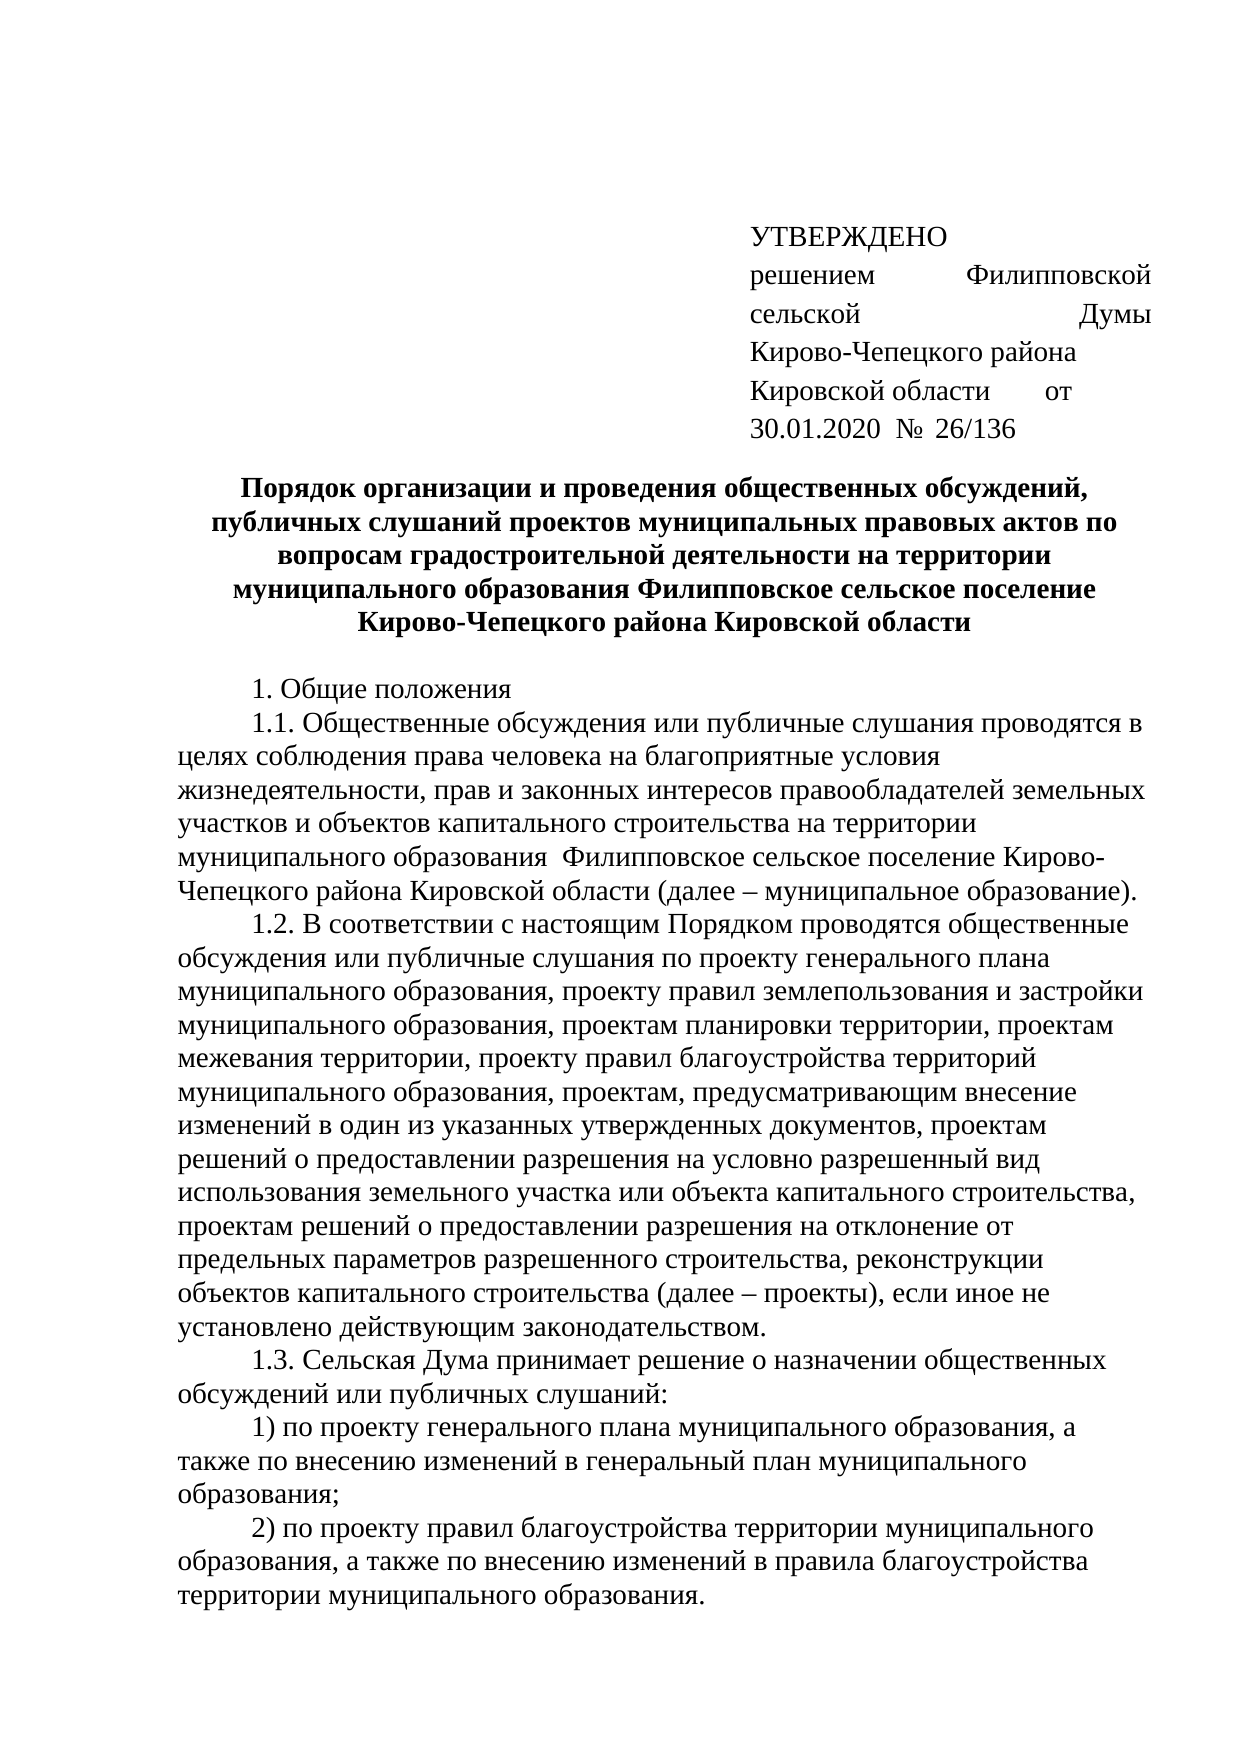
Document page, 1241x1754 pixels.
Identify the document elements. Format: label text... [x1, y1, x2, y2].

text публичных слушаний проектов муниципальных правовых актов по [177, 504, 1152, 537]
text Порядок организации и проведения общественных обсуждений, [177, 470, 1152, 504]
text вопросам градостроительной деятельности на территории [177, 537, 1152, 571]
text 1.2. В соответствии с настоящим Порядком проводятся общественные обсуждения или публичные слушания по проекту генерального плана муниципального образования, проекту правил землепользования и застройки муниципального образования, проектам планировки территории, проектам межевания территории, проекту правил благоустройства территорий муниципального образования, проектам, предусматривающим внесение изменений в один из указанных утвержденных документов, проектам решений о предоставлении разрешения на условно разрешенный вид использования земельного участка или объекта капитального строительства, проектам решений о предоставлении разрешения на отклонение от предельных параметров разрешенного строительства, реконструкции объектов капитального строительства (далее – проекты), если иное не установлено действующим законодательством. [177, 906, 1152, 1342]
table_header УТВЕРЖДЕНО решением Филипповской сельской Думы Кирово-Чепецкого района Кировской области от 30.01.2020 № 26/136 [738, 219, 1163, 470]
text 1.3. Сельская Дума принимает решение о назначении общественных обсуждений или публичных слушаний: [177, 1342, 1152, 1409]
text 1) по проекту генерального плана муниципального образования, а также по внесению изменений в генеральный план муниципального образования; [177, 1409, 1152, 1510]
text 1.1. Общественные обсуждения или публичные слушания проводятся в целях соблюдения права человека на благоприятные условия жизнедеятельности, прав и законных интересов правообладателей земельных участков и объектов капитального строительства на территории муниципального образования Филипповское сельское поселение Кирово-Чепецкого района Кировской области (далее – муниципальное образование). [177, 705, 1152, 906]
text 2) по проекту правил благоустройства территории муниципального образования, а также по внесению изменений в правила благоустройства территории муниципального образования. [177, 1510, 1152, 1611]
text муниципального образования Филипповское сельское поселение Кирово-Чепецкого района Кировской области [177, 571, 1152, 638]
text 1. Общие положения [177, 671, 1152, 705]
